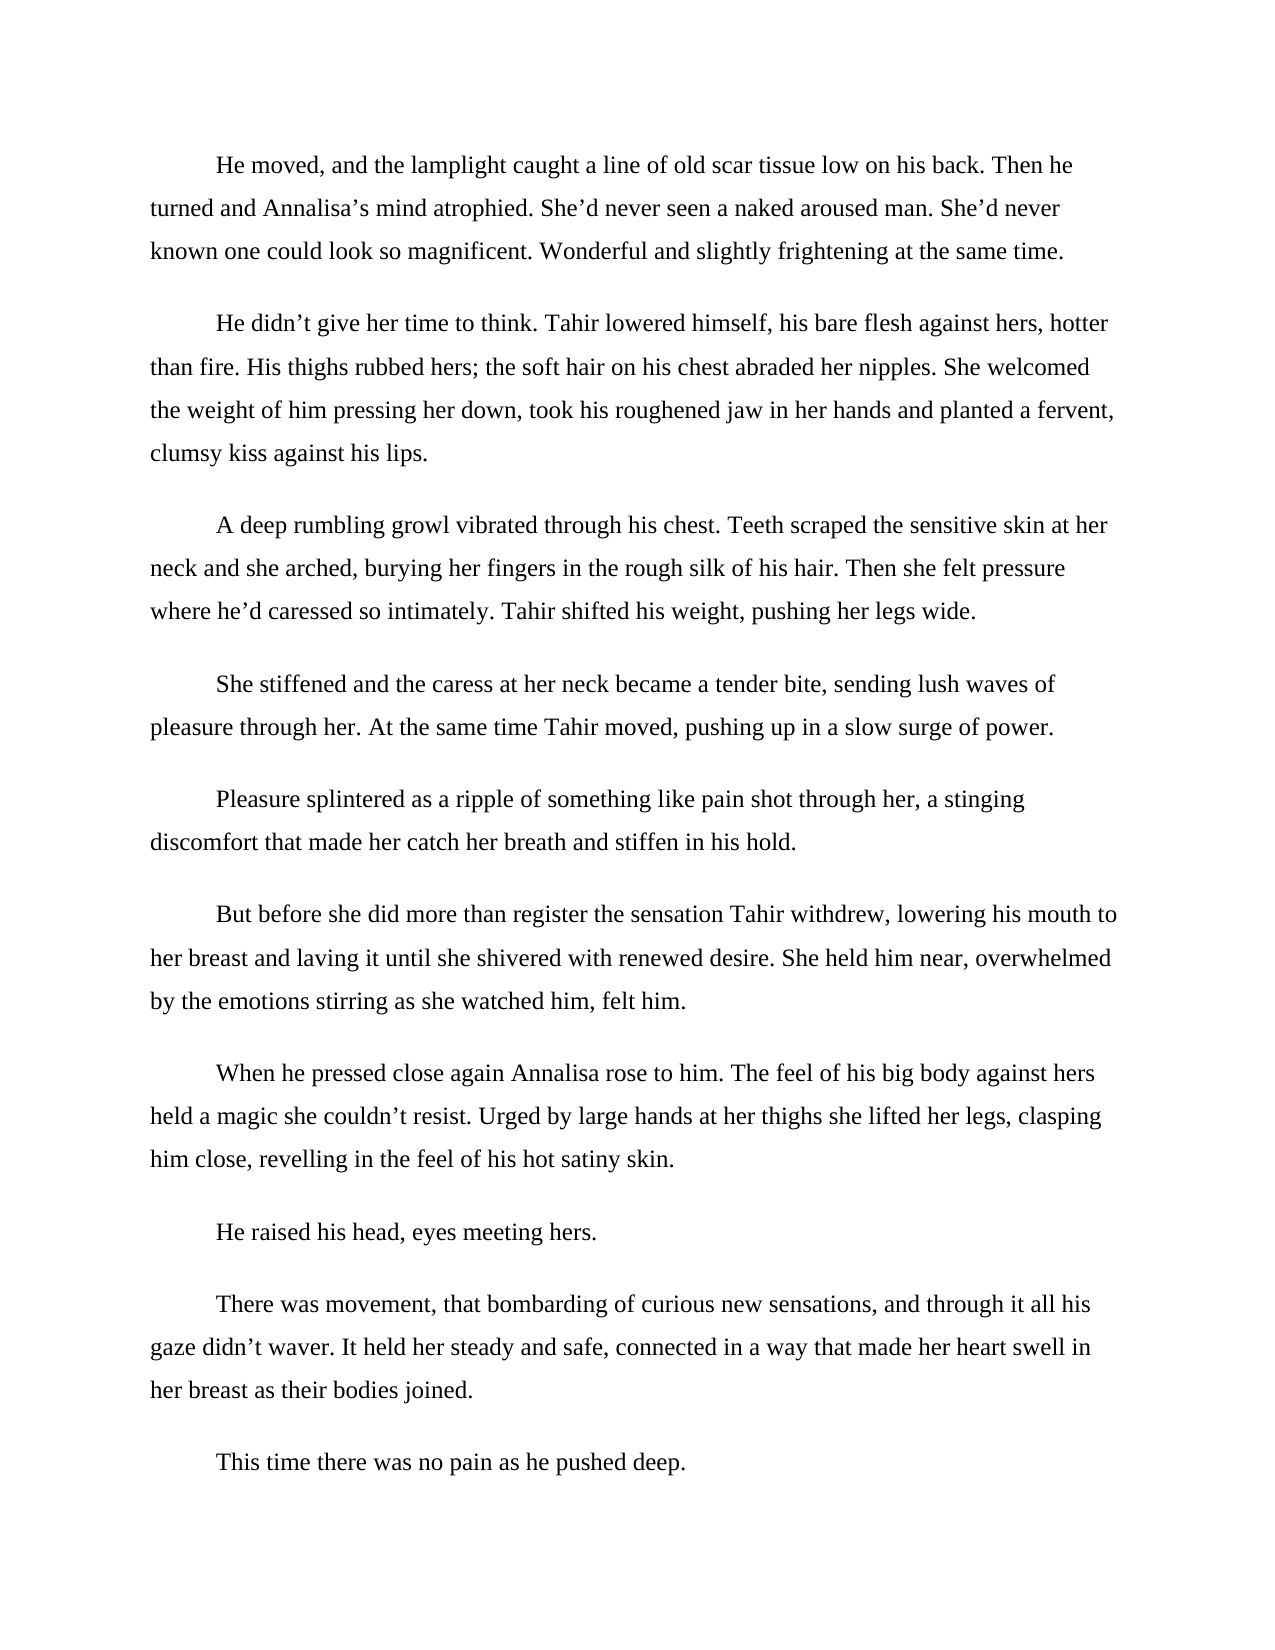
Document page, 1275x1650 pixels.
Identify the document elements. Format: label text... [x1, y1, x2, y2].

text This time there was no pain as he pushed deep. [150, 1447, 1125, 1476]
text He raised his head, eyes meeting hers. [150, 1217, 1125, 1245]
text He didn’t give her time to think. Tahir lowered himself, his bare flesh against hers, hotter than fire. His thighs rubbed hers; the soft hair on his chest abraded her nipples. She welcomed the weight of him pressing her down, took his roughened jaw in her hands and planted a fervent, clumsy kiss against his lips. [150, 308, 1125, 467]
text There was movement, that bombarding of curious new sensations, and through it all his gaze didn’t waver. It held her steady and safe, connected in a way that made her heart swell in her breast as their bodies joined. [150, 1289, 1125, 1404]
text A deep rumbling growl vibrated through his chest. Teeth scraped the sensitive skin at her neck and she arched, burying her fingers in the rough silk of his hair. Then she felt pressure where he’d caressed so intimately. Tahir shifted his weight, pushing her legs wide. [150, 510, 1125, 625]
text But before she did more than register the sensation Tahir withdrew, lowering his mouth to her breast and laving it until she shivered with renewed desire. She held him near, overwhelmed by the emotions stirring as she watched him, felt him. [150, 899, 1125, 1014]
text He moved, and the lamplight caught a line of old scar tissue low on his back. Then he turned and Annalisa’s mind atrophied. She’d never seen a naked aroused man. She’d never known one could look so magnificent. Wonderful and slightly frightening at the same time. [150, 150, 1125, 265]
text Pleasure splintered as a ripple of something like pain shot through her, a stinging discomfort that made her catch her breath and stiffen in his hold. [150, 784, 1125, 856]
text She stiffened and the caress at her neck became a tender bite, sending lush waves of pleasure through her. At the same time Tahir moved, pushing up in a slow surge of power. [150, 669, 1125, 741]
text When he pressed close again Annalisa rose to him. The feel of his big body against hers held a magic she couldn’t resist. Urged by large hands at her thighs she lifted her legs, clasping him close, revelling in the feel of his hot satiny skin. [150, 1058, 1125, 1173]
